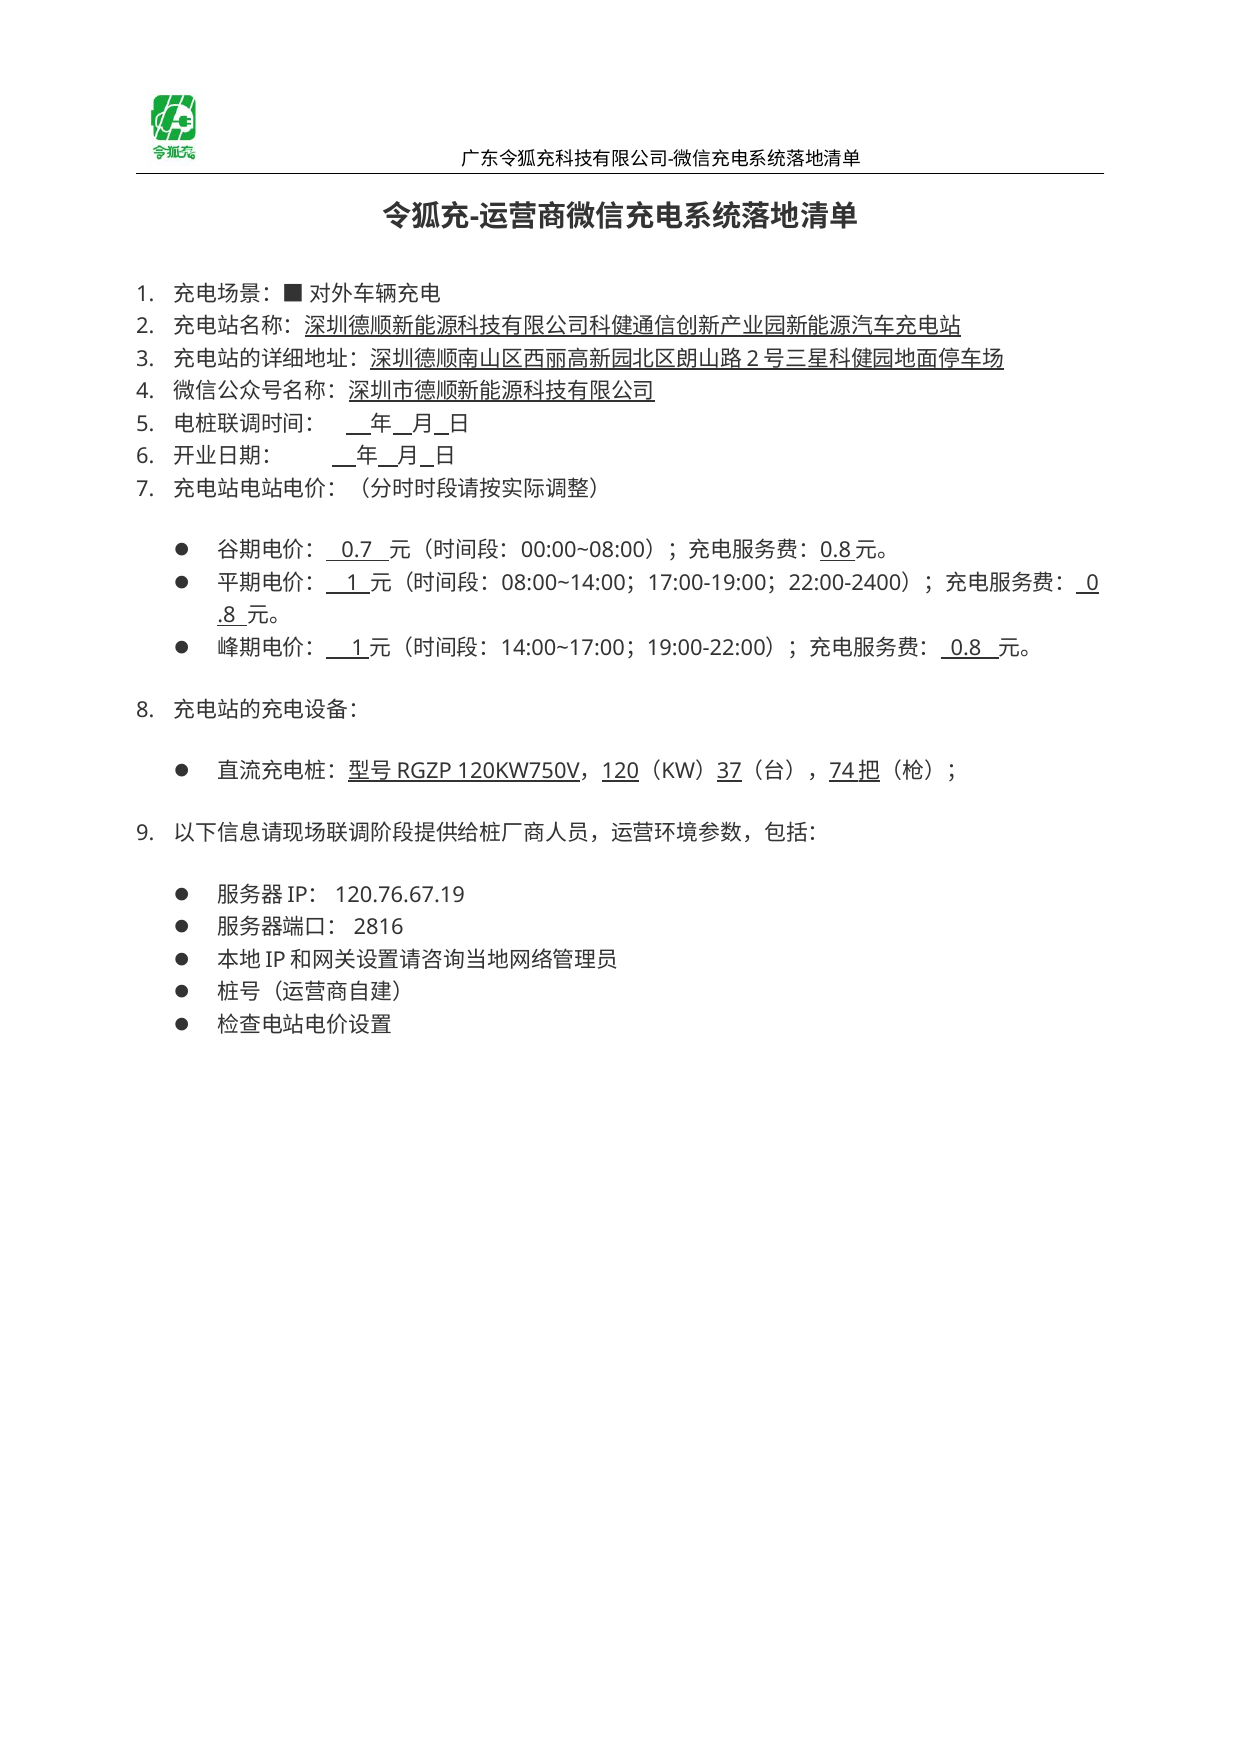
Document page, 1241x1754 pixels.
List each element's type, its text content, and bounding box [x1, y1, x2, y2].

list 平期电价： 1 元（时间段：08:00~14:00；17:00-19:00；22:00-2400）；充电服务费： 0.8 元。 [173, 564, 1104, 629]
list 本地IP和网关设置请咨询当地网络管理员 [173, 941, 1104, 974]
list 充电站名称：深圳德顺新能源科技有限公司科健通信创新产业园新能源汽车充电站 [136, 308, 1104, 340]
list 电桩联调时间： 年 月 日 [136, 405, 1104, 438]
list 直流充电桩：型号RGZP 120KW750V，120（KW）37（台），74把（枪）； [173, 753, 1104, 785]
list 谷期电价： 0.7 元（时间段：00:00~08:00）；充电服务费：0.8元。 [173, 532, 1104, 564]
list 开业日期： 年 月 日 [136, 438, 1104, 470]
list 服务器端口： 2816 [173, 909, 1104, 941]
list 桩号（运营商自建） [173, 974, 1104, 1006]
list 充电场景：■ 对外车辆充电 [136, 275, 1104, 308]
text 令狐充-运营商微信充电系统落地清单 [136, 181, 1104, 246]
picture [135, 88, 213, 166]
list 峰期电价： 1 元（时间段：14:00~17:00；19:00-22:00）；充电服务费： 0.8 元。 [173, 629, 1104, 662]
list 微信公众号名称：深圳市德顺新能源科技有限公司 [136, 373, 1104, 405]
list 充电站电站电价：（分时时段请按实际调整） [136, 470, 1104, 503]
list 充电站的充电设备： [136, 691, 1104, 724]
list 检查电站电价设置 [173, 1006, 1104, 1039]
list 以下信息请现场联调阶段提供给桩厂商人员，运营环境参数，包括： [136, 814, 1104, 847]
list 服务器IP： 120.76.67.19 [173, 876, 1104, 909]
list 充电站的详细地址：深圳德顺南山区西丽高新园北区朗山路2号三星科健园地面停车场 [136, 340, 1104, 373]
